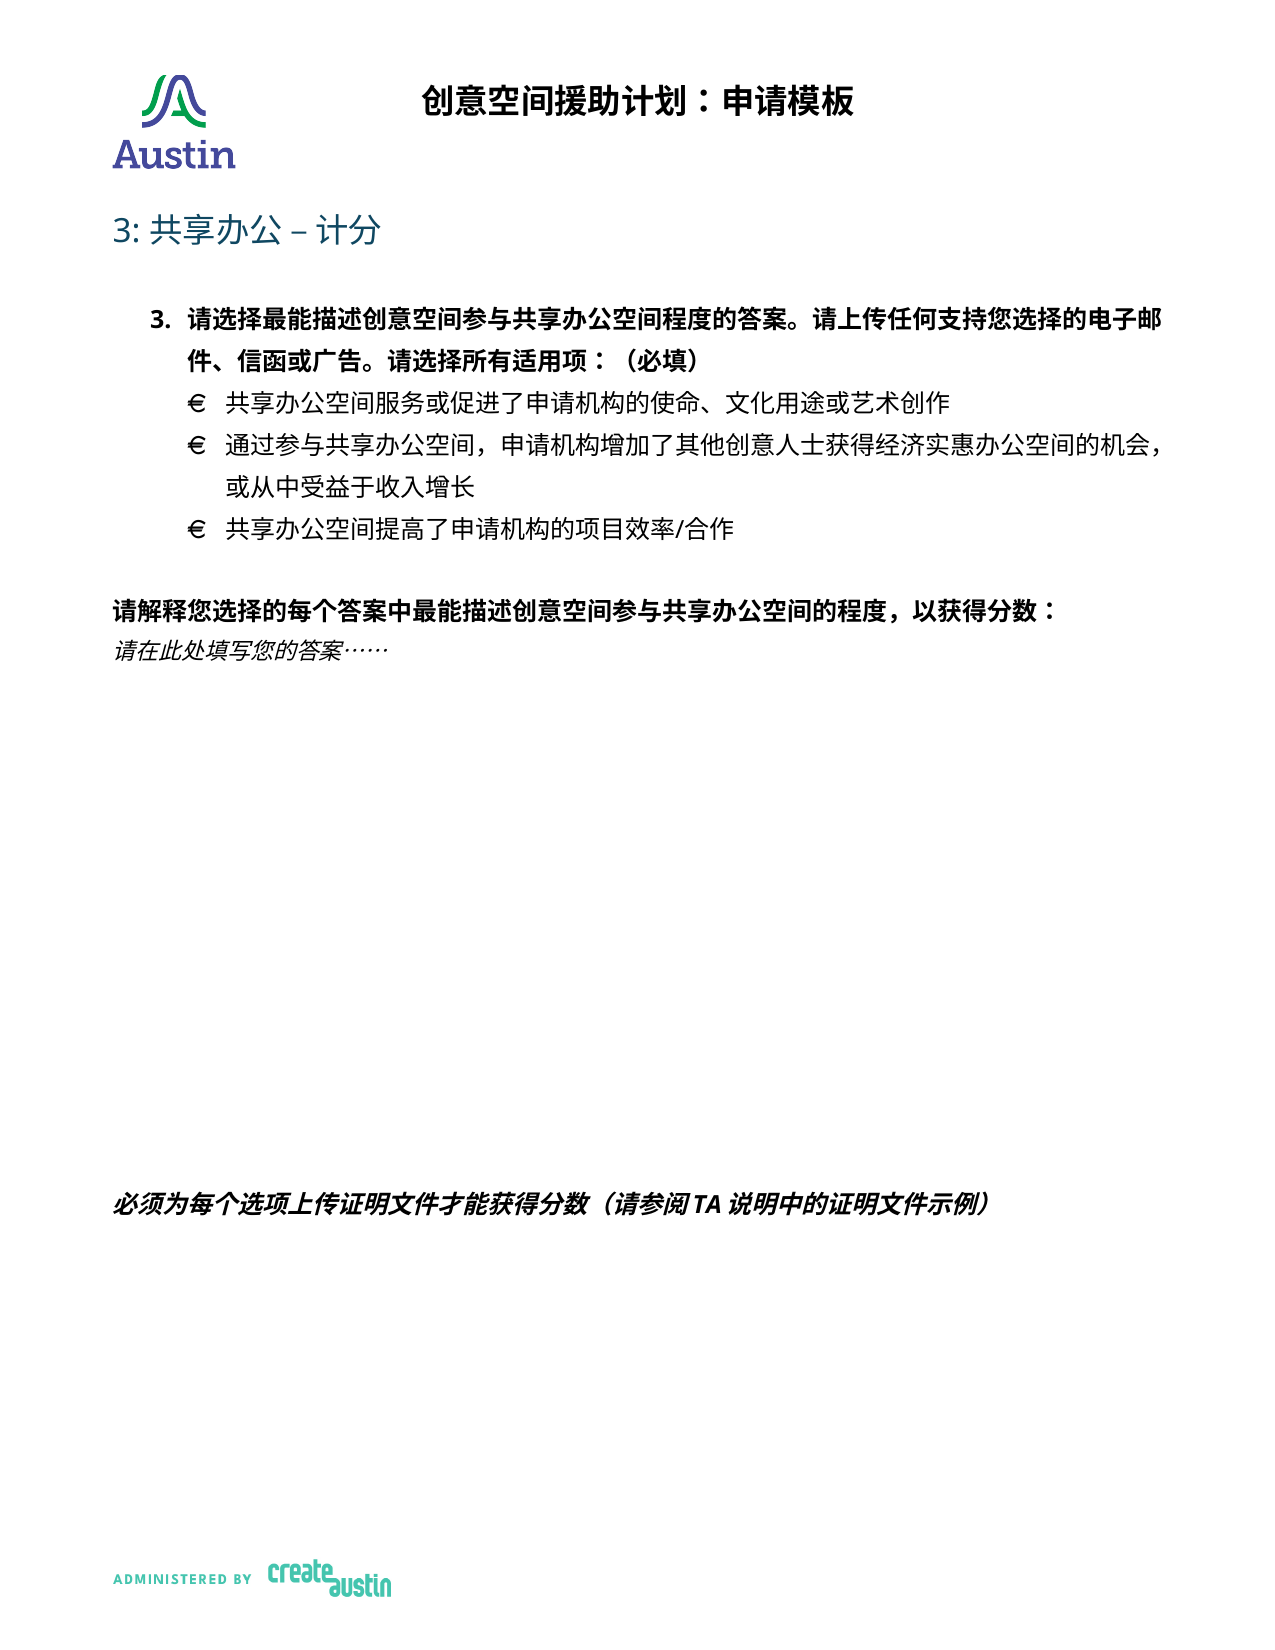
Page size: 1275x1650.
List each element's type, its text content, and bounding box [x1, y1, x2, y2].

subtitle 3: 共享办公 – 计分 [112, 204, 1162, 253]
picture [112, 75, 236, 169]
text 必须为每个选项上传证明文件才能获得分数（请参阅TA说明中的证明文件示例） [112, 1185, 1162, 1221]
list 请选择最能描述创意空间参与共享办公空间程度的答案。请上传任何支持您选择的电子邮件、信函或广告。请选择所有适用项：（必填） [150, 300, 1162, 378]
picture [0, 1541, 1275, 1616]
list 共享办公空间服务或促进了申请机构的使命、文化用途或艺术创作 [187, 384, 1162, 420]
list 通过参与共享办公空间，申请机构增加了其他创意人士获得经济实惠办公空间的机会，或从中受益于收入增长 [187, 426, 1162, 504]
list 共享办公空间提高了申请机构的项目效率/合作 [187, 510, 1162, 546]
text 请解释您选择的每个答案中最能描述创意空间参与共享办公空间的程度，以获得分数： [112, 591, 1162, 627]
text 请在此处填写您的答案…… [112, 633, 1162, 666]
